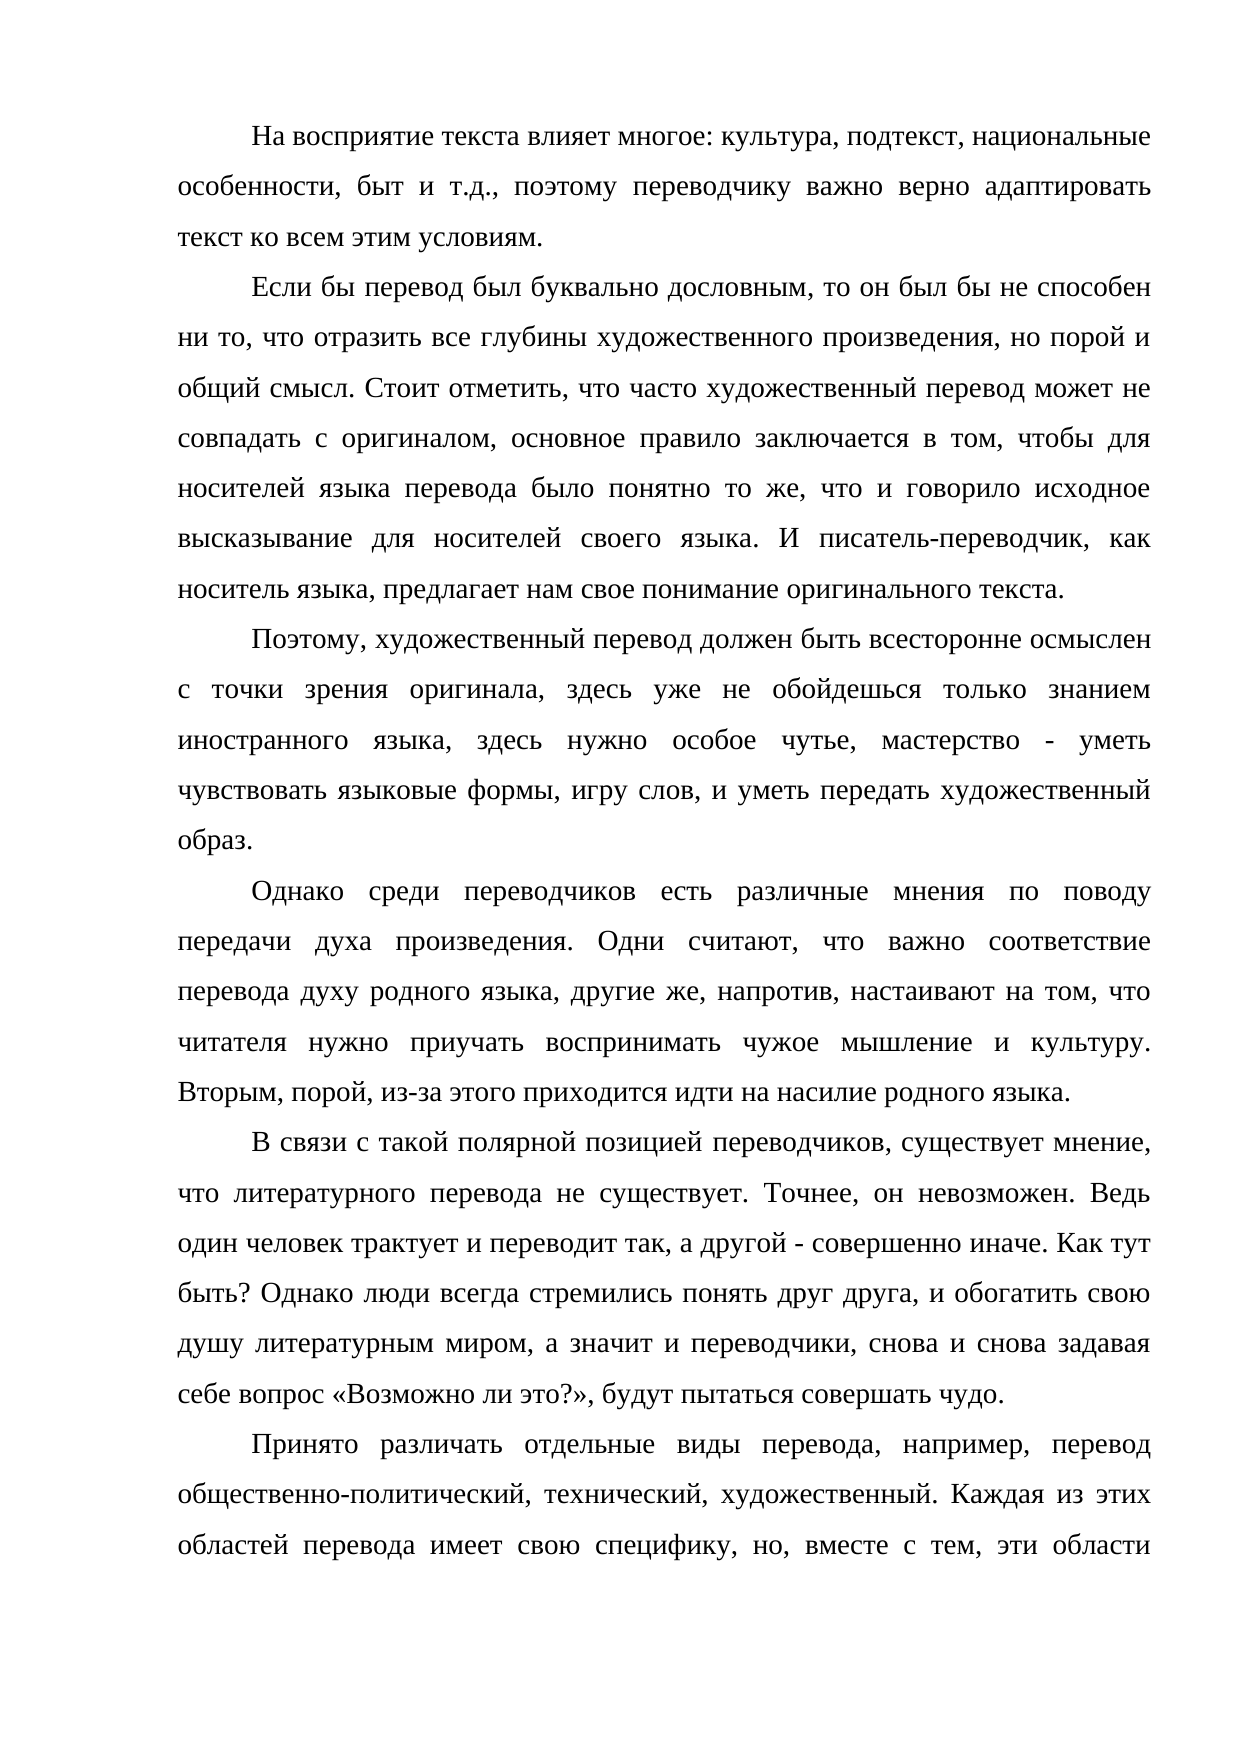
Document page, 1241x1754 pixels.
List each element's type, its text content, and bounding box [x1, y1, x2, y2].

text Поэтому, художественный перевод должен быть всесторонне осмыслен с точки зрения оригинала, здесь уже не обойдешься только знанием иностранного языка, здесь нужно особое чутье, мастерство - уметь чувствовать языковые формы, игру слов, и уметь передать художественный образ. [177, 621, 1152, 856]
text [177, 1426, 1152, 1560]
text На восприятие текста влияет многое: культура, подтекст, национальные особенности, быт и т.д., поэтому переводчику важно верно адаптировать текст ко всем этим условиям. [177, 118, 1152, 252]
text В связи с такой полярной позицией переводчиков, существует мнение, что литературного перевода не существует. Точнее, он невозможен. Ведь один человек трактует и переводит так, а другой - совершенно иначе. Как тут быть? Однако люди всегда стремились понять друг друга, и обогатить свою душу литературным миром, а значит и переводчики, снова и снова задавая себе вопрос «Возможно ли это?», будут пытаться совершать чудо. [177, 1124, 1152, 1409]
text Однако среди переводчиков есть различные мнения по поводу передачи духа произведения. Одни считают, что важно соответствие перевода духу родного языка, другие же, напротив, настаивают на том, что читателя нужно приучать воспринимать чужое мышление и культуру. Вторым, порой, из-за этого приходится идти на насилие родного языка. [177, 873, 1152, 1108]
text Если бы перевод был буквально дословным, то он был бы не способен ни то, что отразить все глубины художественного произведения, но порой и общий смысл. Стоит отметить, что часто художественный перевод может не совпадать с оригиналом, основное правило заключается в том, чтобы для носителей языка перевода было понятно то же, что и говорило исходное высказывание для носителей своего языка. И писатель-переводчик, как носитель языка, предлагает нам свое понимание оригинального текста. [177, 269, 1152, 604]
